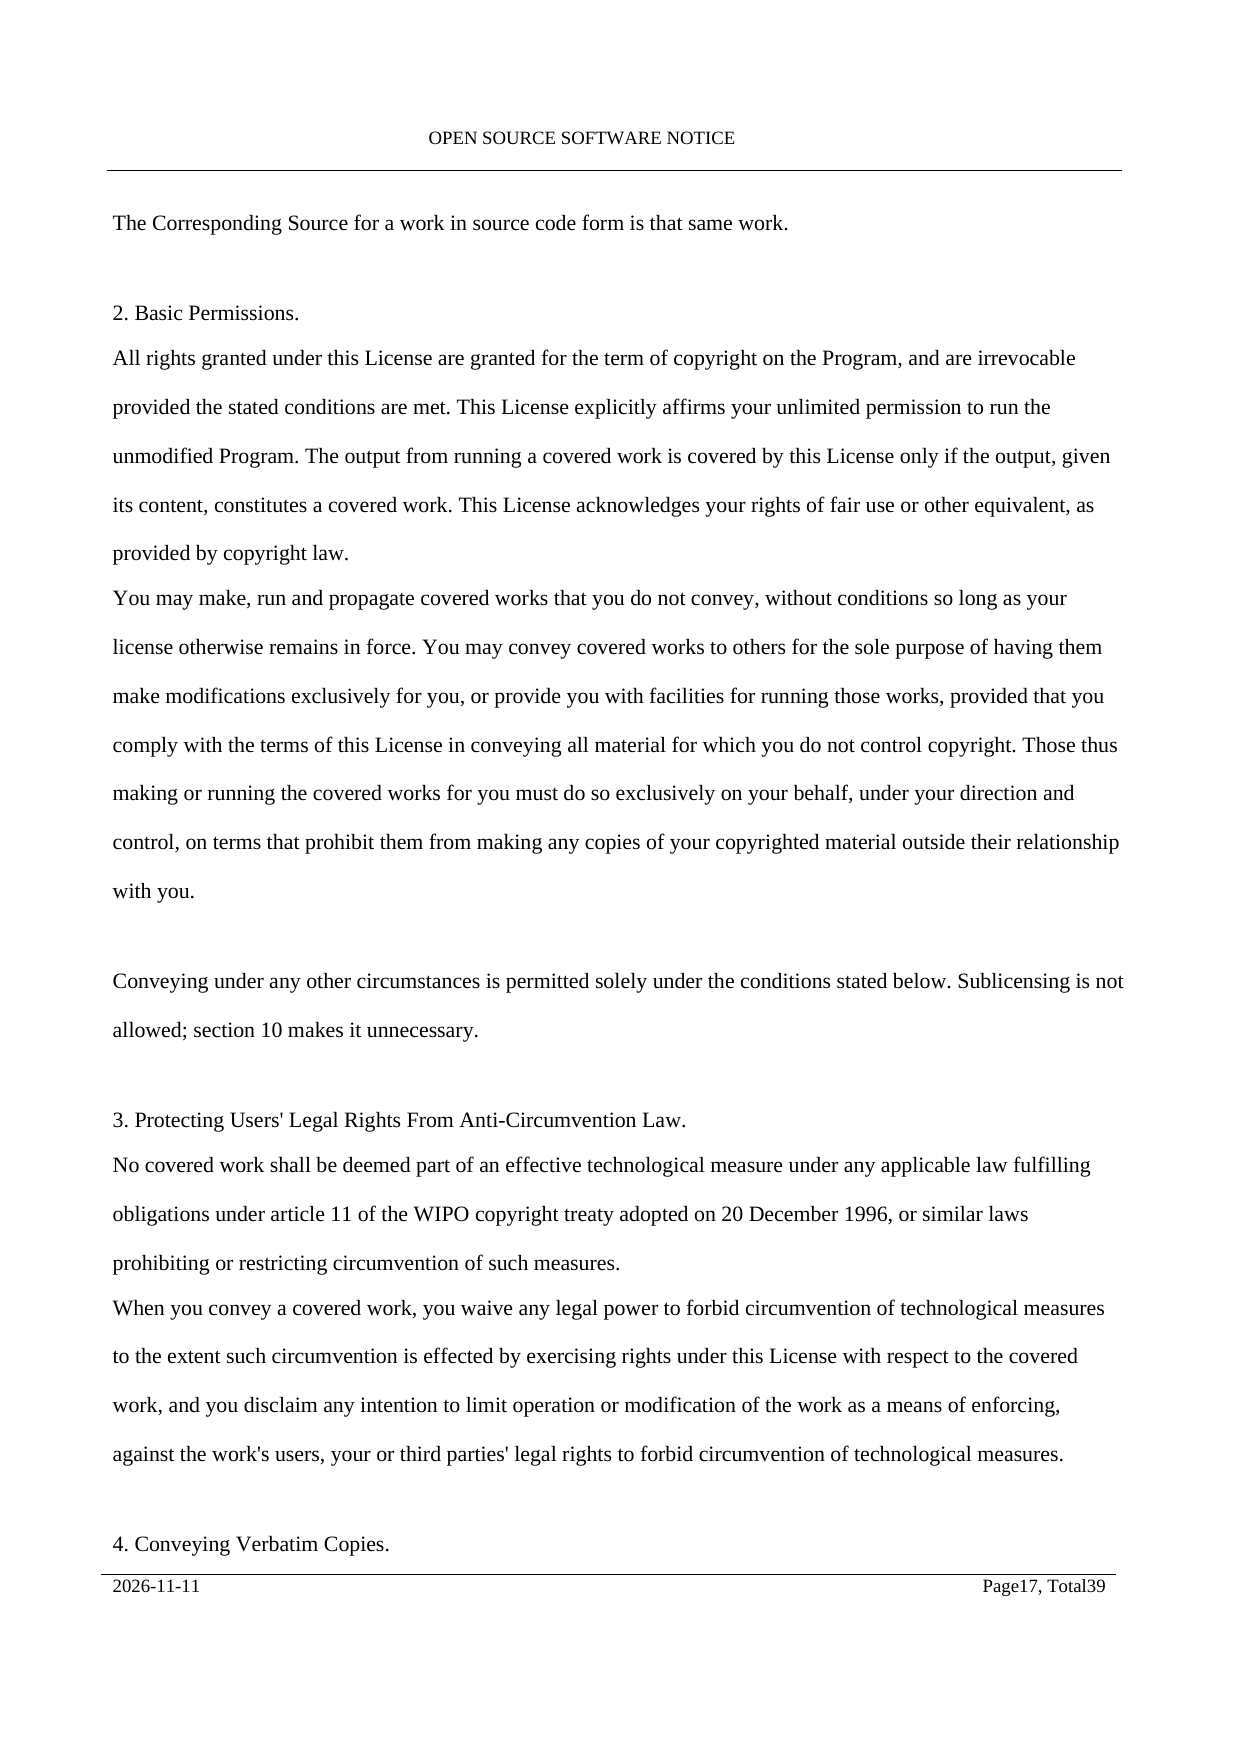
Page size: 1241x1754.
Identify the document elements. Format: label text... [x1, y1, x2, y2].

text All rights granted under this License are granted for the term of copyright on the Program, and are irrevocable provided the stated conditions are met. This License explicitly affirms your unlimited permission to run the unmodified Program. The output from running a covered work is covered by this License only if the output, given its content, constitutes a covered work. This License acknowledges your rights of fair use or other equivalent, as provided by copyright law. [112, 342, 1128, 569]
text No covered work shall be deemed part of an effective technological measure under any applicable law fulfilling obligations under article 11 of the WIPO copyright treaty adopted on 20 December 1996, or similar laws prohibiting or restricting circumvention of such measures. [112, 1148, 1128, 1278]
text 2. Basic Permissions. [112, 297, 1128, 329]
text 4. Conveying Verbatim Copies. [112, 1528, 1128, 1560]
text When you convey a covered work, you waive any legal power to forbid circumvention of technological measures to the extent such circumvention is effected by exercising rights under this License with respect to the covered work, and you disclaim any intention to limit operation or modification of the work as a means of enforcing, against the work's users, your or third parties' legal rights to forbid circumvention of technological measures. [112, 1291, 1128, 1470]
text 3. Protecting Users' Legal Rights From Anti-Circumvention Law. [112, 1103, 1128, 1136]
text The Corresponding Source for a work in source code form is that same work. [112, 206, 1128, 239]
text Conveying under any other circumstances is permitted solely under the conditions stated below. Sublicensing is not allowed; section 10 makes it unnecessary. [112, 964, 1128, 1046]
text You may make, run and propagate covered works that you do not convey, without conditions so long as your license otherwise remains in force. You may convey covered works to others for the sole purpose of having them make modifications exclusively for you, or provide you with facilities for running those works, provided that you comply with the terms of this License in conveying all material for which you do not control copyright. Those thus making or running the covered works for you must do so exclusively on your behalf, under your direction and control, on terms that prohibit them from making any copies of your copyrighted material outside their relationship with you. [112, 582, 1128, 907]
